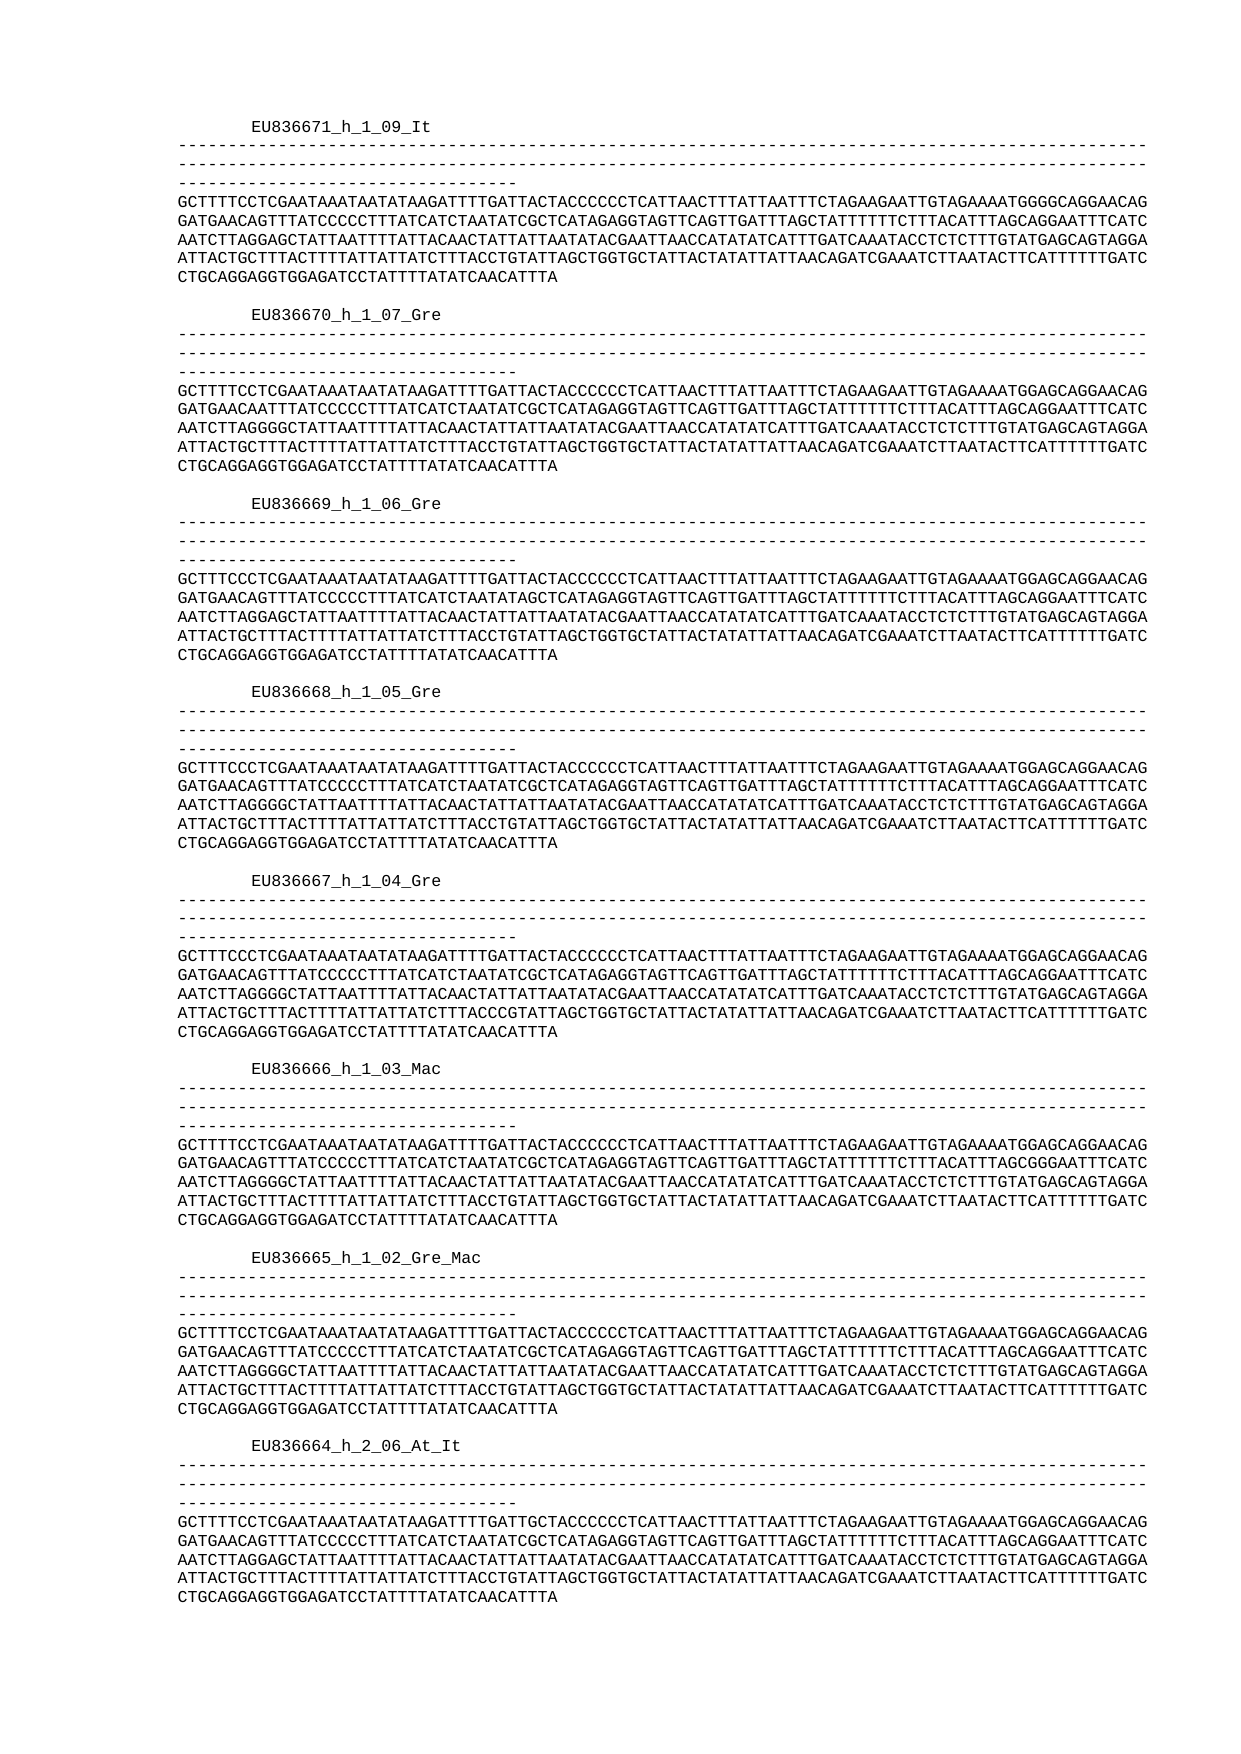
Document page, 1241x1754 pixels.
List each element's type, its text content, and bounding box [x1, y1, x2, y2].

text EU836670_h_1_07_Gre ------------------------------------------------------------------------------------------------------------------------------------------------------------------------------------------------------------------------------------GCTTTTCCTCGAATAAATAATATAAGATTTTGATTACTACCCCCCTCATTAACTTTATTAATTTCTAGAAGAATTGTAGAAAATGGAGCAGGAACAGGATGAACAATTTATCCCCCTTTATCATCTAATATCGCTCATAGAGGTAGTTCAGTTGATTTAGCTATTTTTTCTTTACATTTAGCAGGAATTTCATCAATCTTAGGGGCTATTAATTTTATTACAACTATTATTAATATACGAATTAACCATATATCATTTGATCAAATACCTCTCTTTGTATGAGCAGTAGGAATTACTGCTTTACTTTTATTATTATCTTTACCTGTATTAGCTGGTGCTATTACTATATTATTAACAGATCGAAATCTTAATACTTCATTTTTTGATCCTGCAGGAGGTGGAGATCCTATTTTATATCAACATTTA [177, 307, 1152, 476]
text EU836671_h_1_09_It ------------------------------------------------------------------------------------------------------------------------------------------------------------------------------------------------------------------------------------GCTTTTCCTCGAATAAATAATATAAGATTTTGATTACTACCCCCCTCATTAACTTTATTAATTTCTAGAAGAATTGTAGAAAATGGGGCAGGAACAGGATGAACAGTTTATCCCCCTTTATCATCTAATATCGCTCATAGAGGTAGTTCAGTTGATTTAGCTATTTTTTCTTTACATTTAGCAGGAATTTCATCAATCTTAGGAGCTATTAATTTTATTACAACTATTATTAATATACGAATTAACCATATATCATTTGATCAAATACCTCTCTTTGTATGAGCAGTAGGAATTACTGCTTTACTTTTATTATTATCTTTACCTGTATTAGCTGGTGCTATTACTATATTATTAACAGATCGAAATCTTAATACTTCATTTTTTGATCCTGCAGGAGGTGGAGATCCTATTTTATATCAACATTTA [177, 118, 1152, 288]
text EU836669_h_1_06_Gre ------------------------------------------------------------------------------------------------------------------------------------------------------------------------------------------------------------------------------------GCTTTCCCTCGAATAAATAATATAAGATTTTGATTACTACCCCCCTCATTAACTTTATTAATTTCTAGAAGAATTGTAGAAAATGGAGCAGGAACAGGATGAACAGTTTATCCCCCTTTATCATCTAATATAGCTCATAGAGGTAGTTCAGTTGATTTAGCTATTTTTTCTTTACATTTAGCAGGAATTTCATCAATCTTAGGAGCTATTAATTTTATTACAACTATTATTAATATACGAATTAACCATATATCATTTGATCAAATACCTCTCTTTGTATGAGCAGTAGGAATTACTGCTTTACTTTTATTATTATCTTTACCTGTATTAGCTGGTGCTATTACTATATTATTAACAGATCGAAATCTTAATACTTCATTTTTTGATCCTGCAGGAGGTGGAGATCCTATTTTATATCAACATTTA [177, 495, 1152, 665]
text EU836668_h_1_05_Gre ------------------------------------------------------------------------------------------------------------------------------------------------------------------------------------------------------------------------------------GCTTTCCCTCGAATAAATAATATAAGATTTTGATTACTACCCCCCTCATTAACTTTATTAATTTCTAGAAGAATTGTAGAAAATGGAGCAGGAACAGGATGAACAGTTTATCCCCCTTTATCATCTAATATCGCTCATAGAGGTAGTTCAGTTGATTTAGCTATTTTTTCTTTACATTTAGCAGGAATTTCATCAATCTTAGGGGCTATTAATTTTATTACAACTATTATTAATATACGAATTAACCATATATCATTTGATCAAATACCTCTCTTTGTATGAGCAGTAGGAATTACTGCTTTACTTTTATTATTATCTTTACCTGTATTAGCTGGTGCTATTACTATATTATTAACAGATCGAAATCTTAATACTTCATTTTTTGATCCTGCAGGAGGTGGAGATCCTATTTTATATCAACATTTA [177, 684, 1152, 853]
text EU836665_h_1_02_Gre_Mac ------------------------------------------------------------------------------------------------------------------------------------------------------------------------------------------------------------------------------------GCTTTTCCTCGAATAAATAATATAAGATTTTGATTACTACCCCCCTCATTAACTTTATTAATTTCTAGAAGAATTGTAGAAAATGGAGCAGGAACAGGATGAACAGTTTATCCCCCTTTATCATCTAATATCGCTCATAGAGGTAGTTCAGTTGATTTAGCTATTTTTTCTTTACATTTAGCAGGAATTTCATCAATCTTAGGGGCTATTAATTTTATTACAACTATTATTAATATACGAATTAACCATATATCATTTGATCAAATACCTCTCTTTGTATGAGCAGTAGGAATTACTGCTTTACTTTTATTATTATCTTTACCTGTATTAGCTGGTGCTATTACTATATTATTAACAGATCGAAATCTTAATACTTCATTTTTTGATCCTGCAGGAGGTGGAGATCCTATTTTATATCAACATTTA [177, 1249, 1152, 1419]
text EU836664_h_2_06_At_It ------------------------------------------------------------------------------------------------------------------------------------------------------------------------------------------------------------------------------------GCTTTTCCTCGAATAAATAATATAAGATTTTGATTGCTACCCCCCTCATTAACTTTATTAATTTCTAGAAGAATTGTAGAAAATGGAGCAGGAACAGGATGAACAGTTTATCCCCCTTTATCATCTAATATCGCTCATAGAGGTAGTTCAGTTGATTTAGCTATTTTTTCTTTACATTTAGCAGGAATTTCATCAATCTTAGGAGCTATTAATTTTATTACAACTATTATTAATATACGAATTAACCATATATCATTTGATCAAATACCTCTCTTTGTATGAGCAGTAGGAATTACTGCTTTACTTTTATTATTATCTTTACCTGTATTAGCTGGTGCTATTACTATATTATTAACAGATCGAAATCTTAATACTTCATTTTTTGATCCTGCAGGAGGTGGAGATCCTATTTTATATCAACATTTA [177, 1438, 1152, 1608]
text EU836666_h_1_03_Mac ------------------------------------------------------------------------------------------------------------------------------------------------------------------------------------------------------------------------------------GCTTTTCCTCGAATAAATAATATAAGATTTTGATTACTACCCCCCTCATTAACTTTATTAATTTCTAGAAGAATTGTAGAAAATGGAGCAGGAACAGGATGAACAGTTTATCCCCCTTTATCATCTAATATCGCTCATAGAGGTAGTTCAGTTGATTTAGCTATTTTTTCTTTACATTTAGCGGGAATTTCATCAATCTTAGGGGCTATTAATTTTATTACAACTATTATTAATATACGAATTAACCATATATCATTTGATCAAATACCTCTCTTTGTATGAGCAGTAGGAATTACTGCTTTACTTTTATTATTATCTTTACCTGTATTAGCTGGTGCTATTACTATATTATTAACAGATCGAAATCTTAATACTTCATTTTTTGATCCTGCAGGAGGTGGAGATCCTATTTTATATCAACATTTA [177, 1061, 1152, 1231]
text EU836667_h_1_04_Gre ------------------------------------------------------------------------------------------------------------------------------------------------------------------------------------------------------------------------------------GCTTTCCCTCGAATAAATAATATAAGATTTTGATTACTACCCCCCTCATTAACTTTATTAATTTCTAGAAGAATTGTAGAAAATGGAGCAGGAACAGGATGAACAGTTTATCCCCCTTTATCATCTAATATCGCTCATAGAGGTAGTTCAGTTGATTTAGCTATTTTTTCTTTACATTTAGCAGGAATTTCATCAATCTTAGGGGCTATTAATTTTATTACAACTATTATTAATATACGAATTAACCATATATCATTTGATCAAATACCTCTCTTTGTATGAGCAGTAGGAATTACTGCTTTACTTTTATTATTATCTTTACCCGTATTAGCTGGTGCTATTACTATATTATTAACAGATCGAAATCTTAATACTTCATTTTTTGATCCTGCAGGAGGTGGAGATCCTATTTTATATCAACATTTA [177, 872, 1152, 1042]
